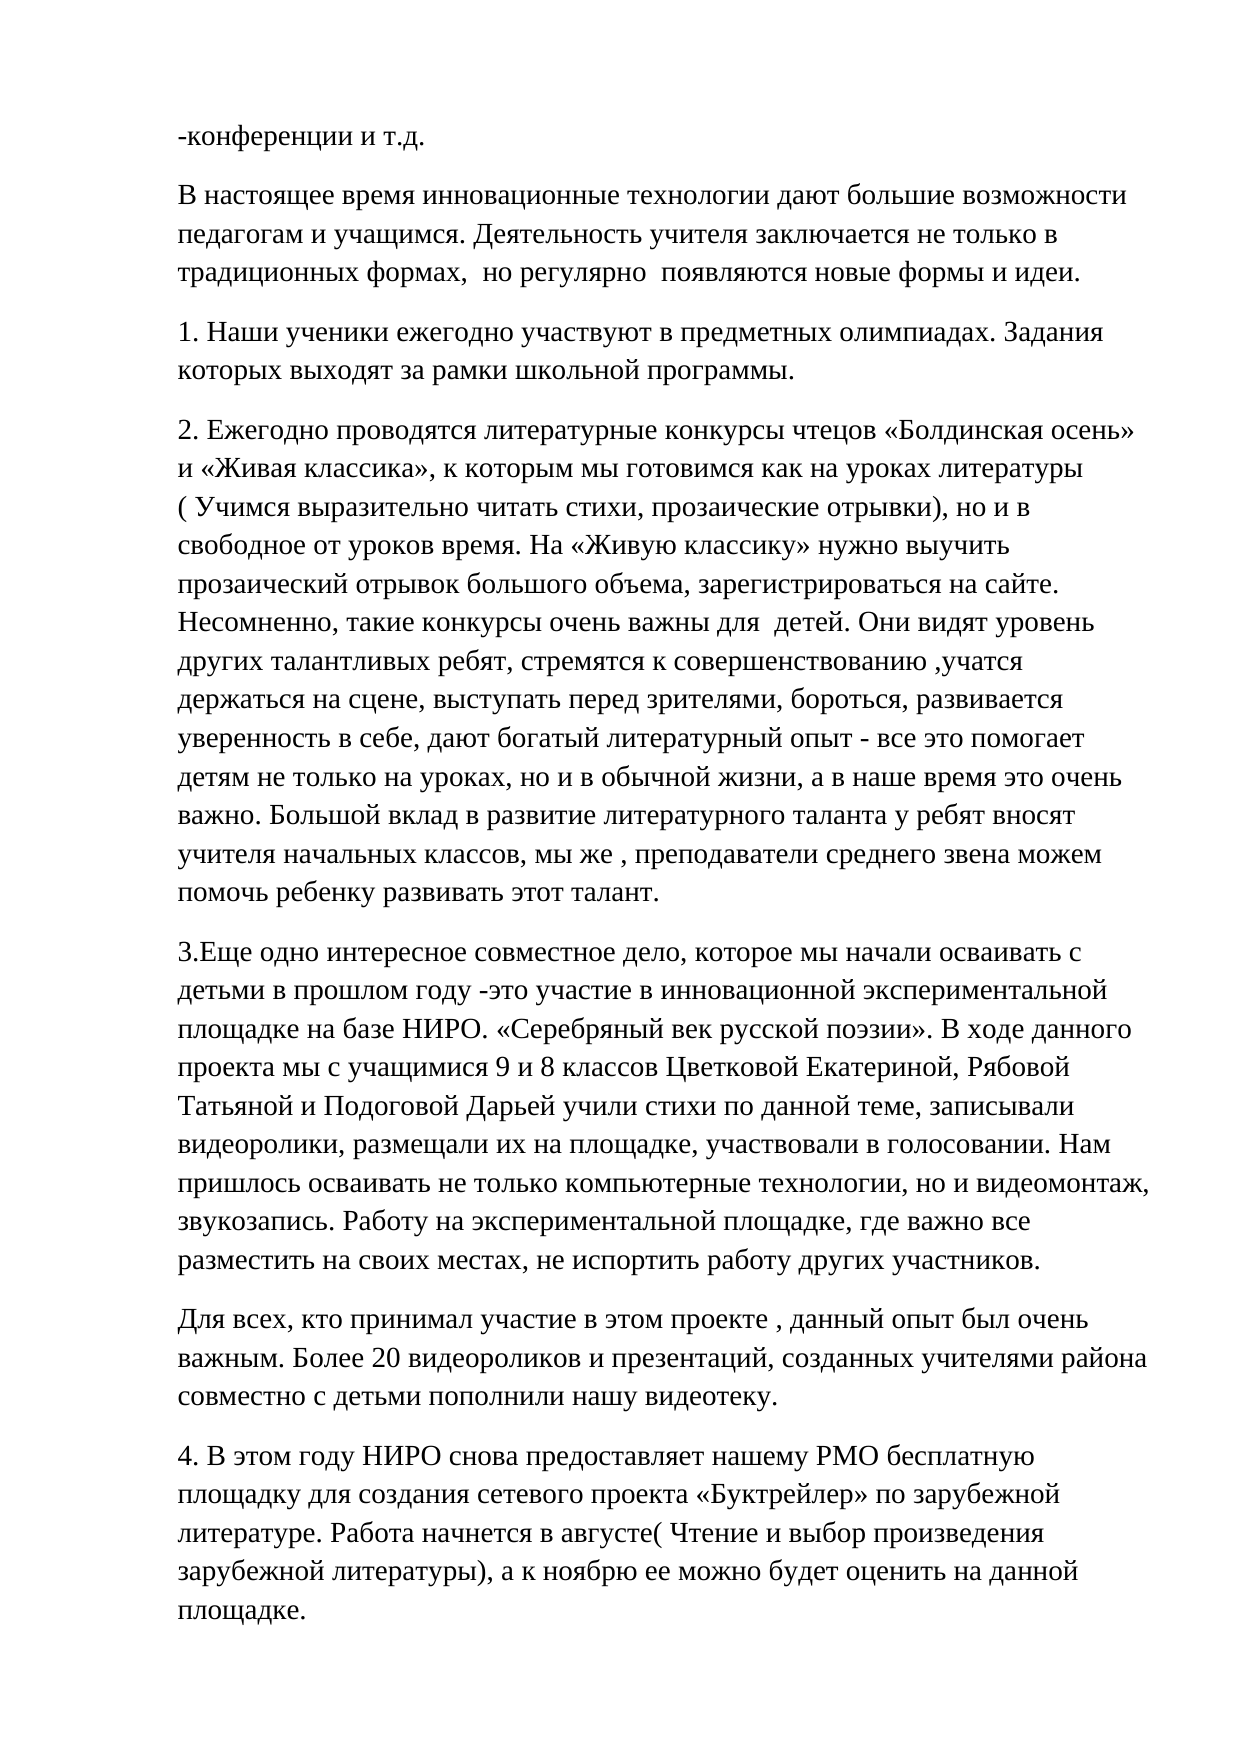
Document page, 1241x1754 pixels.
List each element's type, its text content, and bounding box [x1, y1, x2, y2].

text Для всех, кто принимал участие в этом проекте , данный опыт был очень важным. Более 20 видеороликов и презентаций, созданных учителями района совместно с детьми пополнили нашу видеотеку. [177, 1301, 1152, 1412]
text 2. Ежегодно проводятся литературные конкурсы чтецов «Болдинская осень» и «Живая классика», к которым мы готовимся как на уроках литературы ( Учимся выразительно читать стихи, прозаические отрывки), но и в свободное от уроков время. На «Живую классику» нужно выучить прозаический отрывок большого объема, зарегистрироваться на сайте. Несомненно, такие конкурсы очень важны для детей. Они видят уровень других талантливых ребят, стремятся к совершенствованию ,учатся держаться на сцене, выступать перед зрителями, бороться, развивается уверенность в себе, дают богатый литературный опыт - все это помогает детям не только на уроках, но и в обычной жизни, а в наше время это очень важно. Большой вклад в развитие литературного таланта у ребят вносят учителя начальных классов, мы же , преподаватели среднего звена можем помочь ребенку развивать этот талант. [177, 412, 1152, 908]
text 4. В этом году НИРО снова предоставляет нашему РМО бесплатную площадку для создания сетевого проекта «Буктрейлер» по зарубежной литературе. Работа начнется в августе( Чтение и выбор произведения зарубежной литературы), а к ноябрю ее можно будет оценить на данной площадке. [177, 1438, 1152, 1626]
text -конференции и т.д. [177, 118, 1152, 152]
text 3.Еще одно интересное совместное дело, которое мы начали осваивать с детьми в прошлом году -это участие в инновационной экспериментальной площадке на базе НИРО. «Серебряный век русской поэзии». В ходе данного проекта мы с учащимися 9 и 8 классов Цветковой Екатериной, Рябовой Татьяной и Подоговой Дарьей учили стихи по данной теме, записывали видеоролики, размещали их на площадке, участвовали в голосовании. Нам пришлось осваивать не только компьютерные технологии, но и видеомонтаж, звукозапись. Работу на экспериментальной площадке, где важно все разместить на своих местах, не испортить работу других участников. [177, 934, 1152, 1276]
text В настоящее время инновационные технологии дают большие возможности педагогам и учащимся. Деятельность учителя заключается не только в традиционных формах, но регулярно появляются новые формы и идеи. [177, 177, 1152, 288]
text 1. Наши ученики ежегодно участвуют в предметных олимпиадах. Задания которых выходят за рамки школьной программы. [177, 314, 1152, 386]
